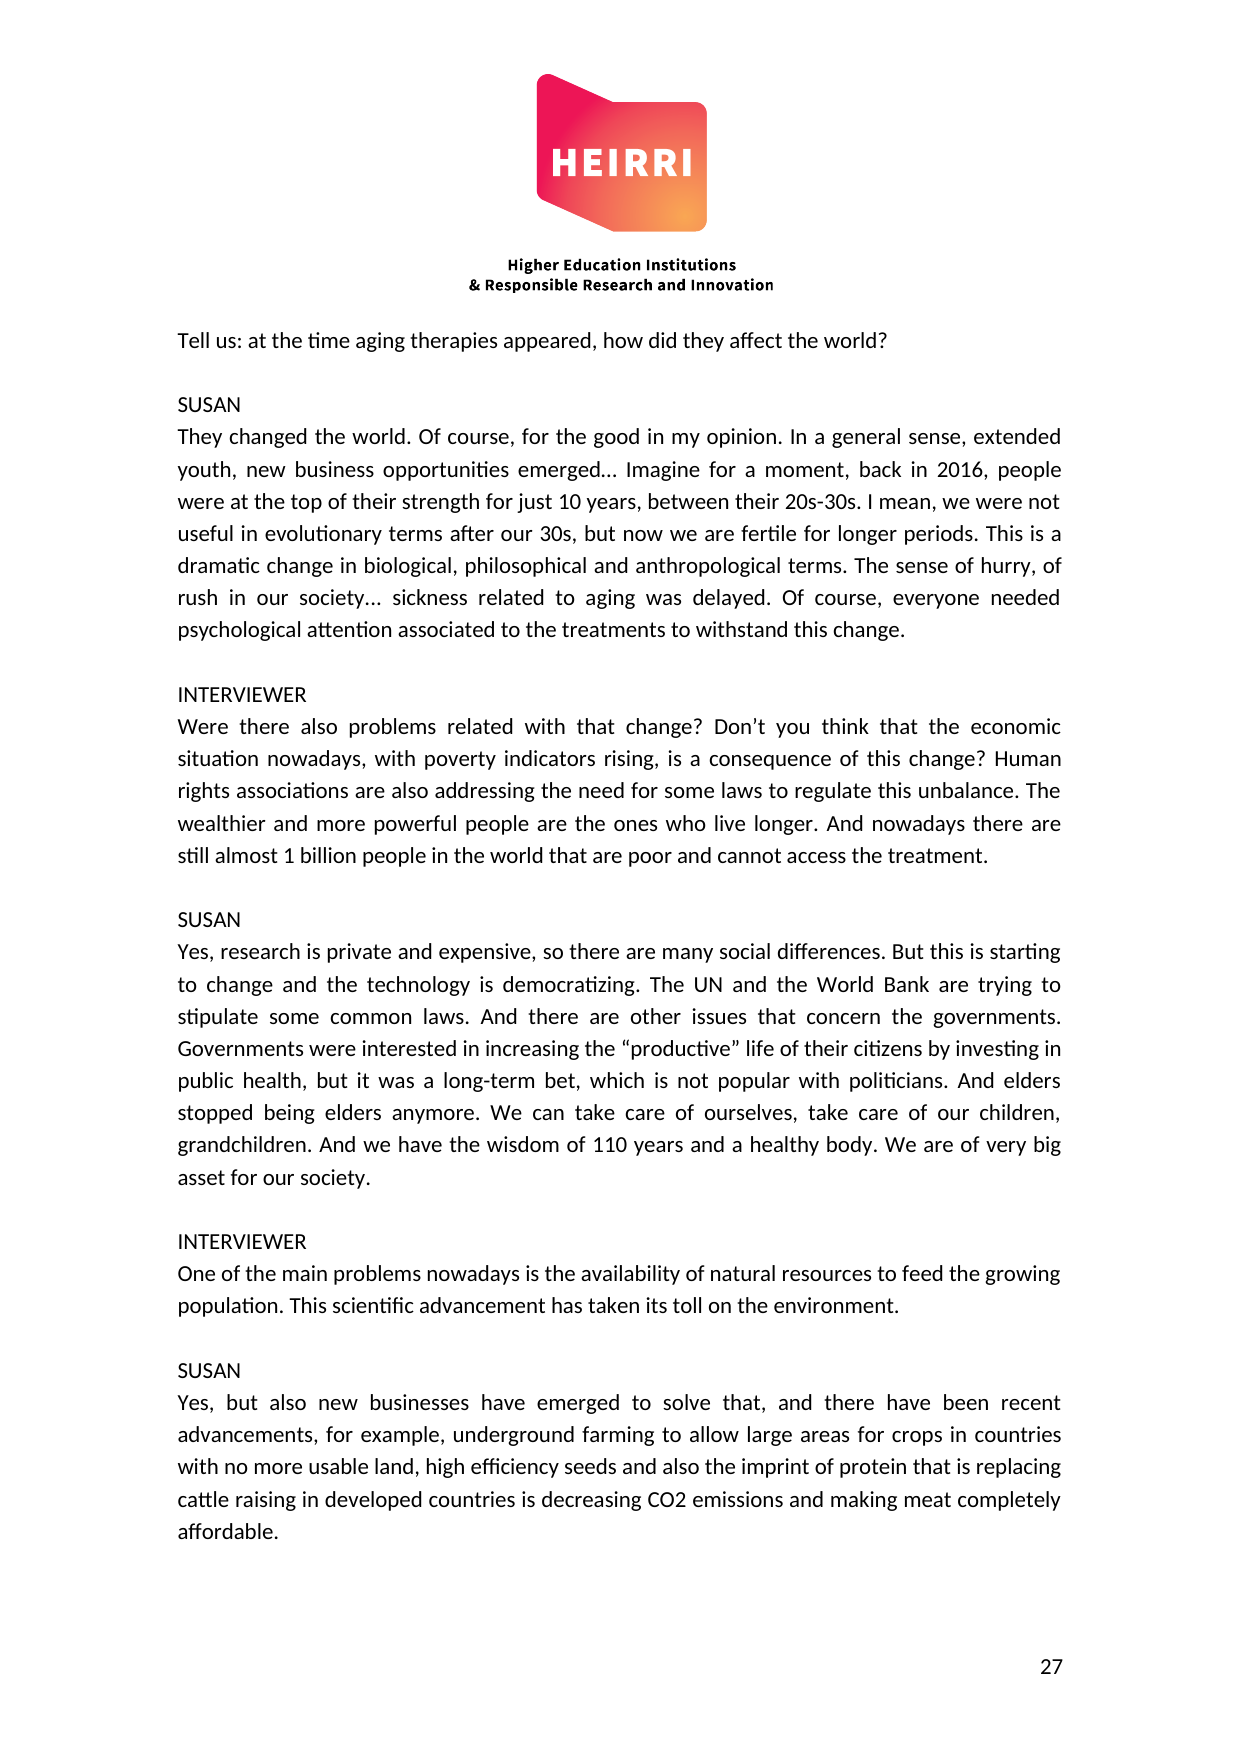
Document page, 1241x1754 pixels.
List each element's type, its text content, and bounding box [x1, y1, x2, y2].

text SUSAN [177, 905, 1063, 933]
text Yes, but also new businesses have emerged to solve that, and there have been recent advancements, for example, underground farming to allow large areas for crops in countries with no more usable land, high efficiency seeds and also the imprint of protein that is replacing cattle raising in developed countries is decreasing CO2 emissions and making meat completely affordable. [177, 1388, 1063, 1545]
text SUSAN [177, 1356, 1063, 1384]
text Were there also problems related with that change? Don’t you think that the economic situation nowadays, with poverty indicators rising, is a consequence of this change? Human rights associations are also addressing the need for some laws to regulate this unbalance. The wealthier and more powerful people are the ones who live longer. And nowadays there are still almost 1 billion people in the world that are poor and cannot access the treatment. [177, 712, 1063, 869]
text Yes, research is private and expensive, so there are many social differences. But this is starting to change and the technology is democratizing. The UN and the World Bank are trying to stipulate some common laws. And there are other issues that concern the governments. Governments were interested in increasing the “productive” life of their citizens by investing in public health, but it was a long-term bet, which is not popular with politicians. And elders stopped being elders anymore. We can take care of ourselves, take care of our children, grandchildren. And we have the wisdom of 110 years and a healthy body. We are of very big asset for our society. [177, 937, 1063, 1191]
text INTERVIEWER [177, 1227, 1063, 1255]
picture [469, 74, 773, 293]
text INTERVIEWER [177, 680, 1063, 708]
text One of the main problems nowadays is the availability of natural resources to feed the growing population. This scientific advancement has taken its toll on the environment. [177, 1259, 1063, 1319]
text SUSAN [177, 390, 1063, 418]
text Tell us: at the time aging therapies appeared, how did they affect the world? [177, 326, 1063, 354]
text They changed the world. Of course, for the good in my opinion. In a general sense, extended youth, new business opportunities emerged… Imagine for a moment, back in 2016, people were at the top of their strength for just 10 years, between their 20s-30s. I mean, we were not useful in evolutionary terms after our 30s, but now we are fertile for longer periods. This is a dramatic change in biological, philosophical and anthropological terms. The sense of hurry, of rush in our society... sickness related to aging was delayed. Of course, everyone needed psychological attention associated to the treatments to withstand this change. [177, 422, 1063, 644]
